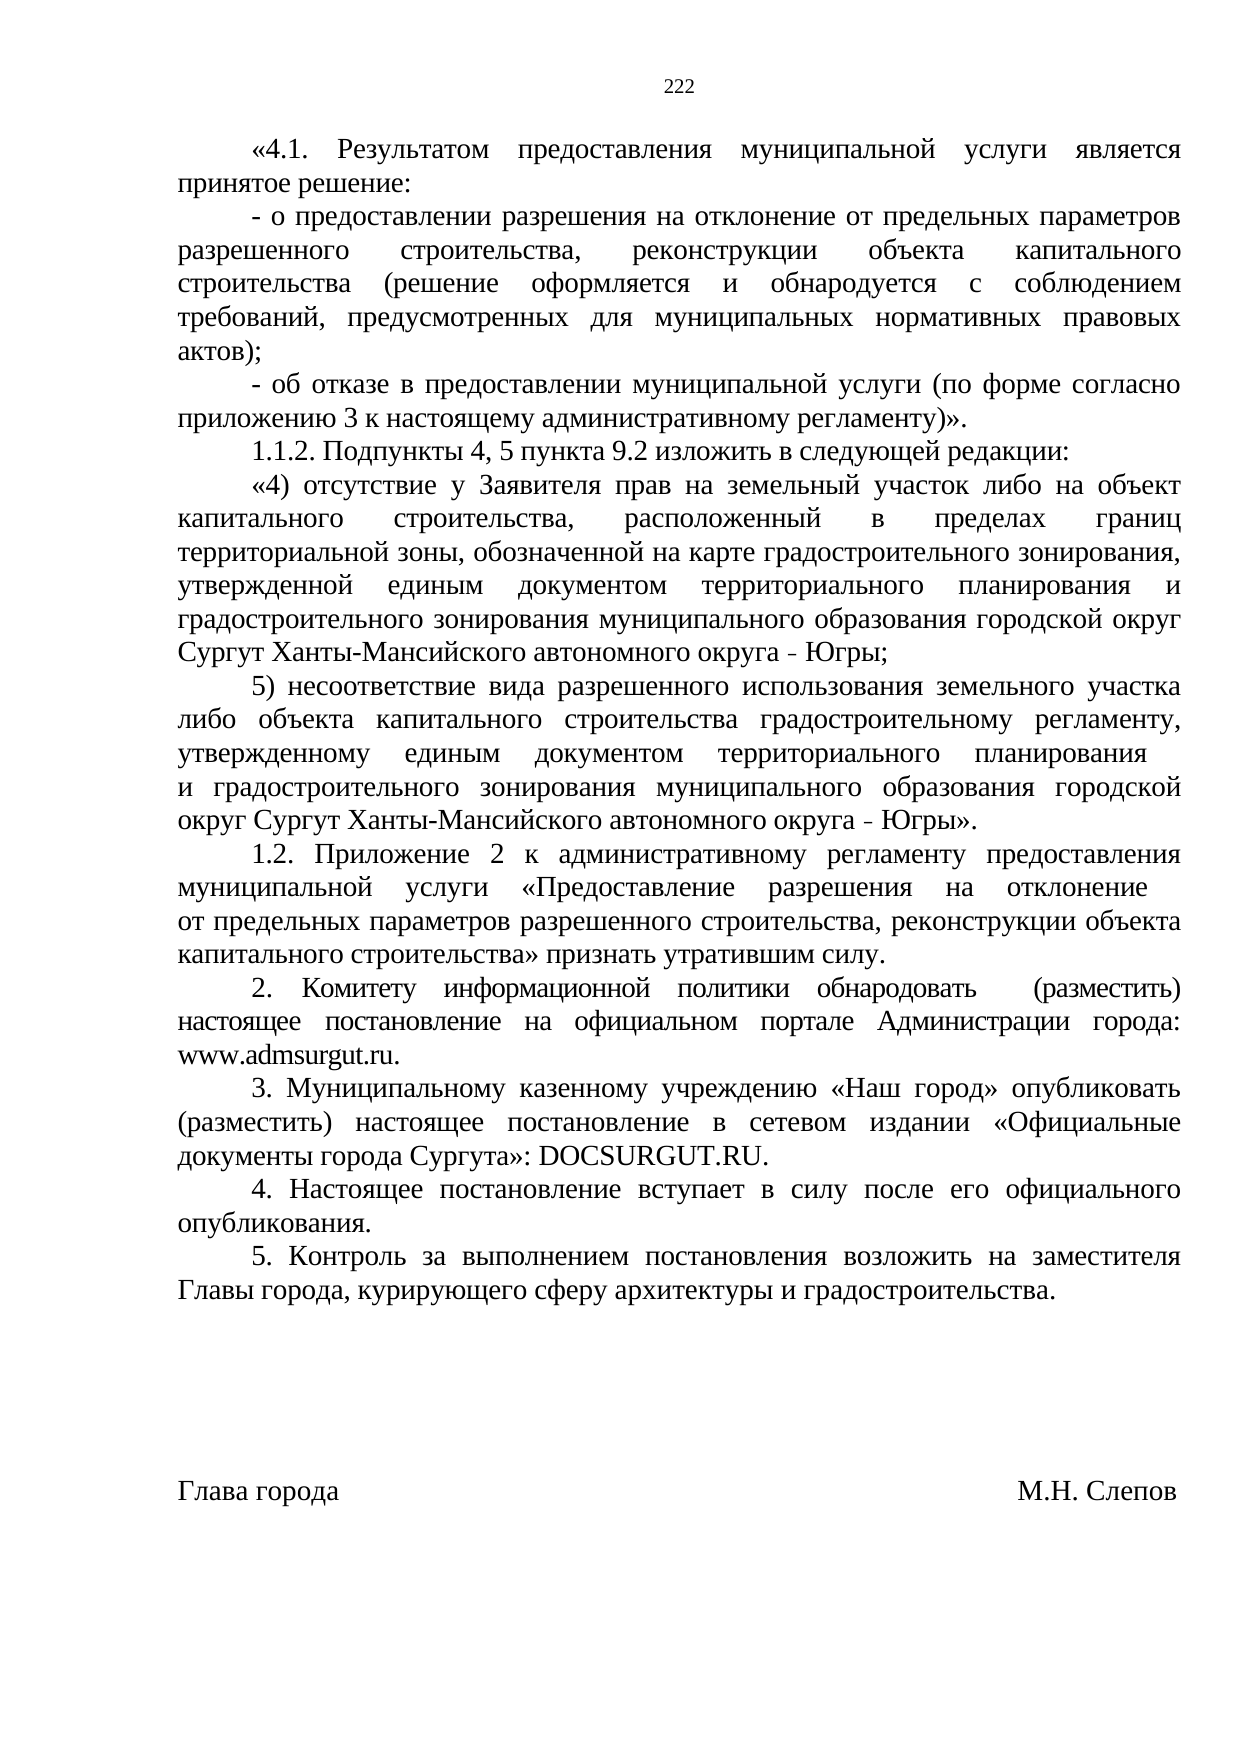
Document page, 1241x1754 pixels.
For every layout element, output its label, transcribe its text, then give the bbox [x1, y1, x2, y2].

text 2. Комитету информационной политики обнародовать (разместить) настоящее постановление на официальном портале Администрации города: www.admsurgut.ru. [177, 970, 1181, 1071]
text - о предоставлении разрешения на отклонение от предельных параметров разрешенного строительства, реконструкции объекта капитального строительства (решение оформляется и обнародуется с соблюдением требований, предусмотренных для муниципальных нормативных правовых актов); [177, 198, 1181, 366]
text 1.1.2. Подпункты 4, 5 пункта 9.2 изложить в следующей редакции: [177, 433, 1181, 467]
text 5) несоответствие вида разрешенного использования земельного участка либо объекта капитального строительства градостроительному регламенту, утвержденному единым документом территориального планирования и градостроительного зонирования муниципального образования городской округ Сургут Ханты-Мансийского автономного округа ‒ Югры». [177, 668, 1181, 836]
text 1.2. Приложение 2 к административному регламенту предоставления муниципальной услуги «Предоставление разрешения на отклонение от предельных параметров разрешенного строительства, реконструкции объекта капитального строительства» признать утратившим силу. [177, 836, 1181, 970]
text 4. Настоящее постановление вступает в силу после его официального опубликования. [177, 1171, 1181, 1238]
text Глава города М.Н. Слепов [177, 1473, 1181, 1507]
text - об отказе в предоставлении муниципальной услуги (по форме согласно приложению 3 к настоящему административному регламенту)». [177, 366, 1181, 433]
text 3. Муниципальному казенному учреждению «Наш город» опубликовать (разместить) настоящее постановление в сетевом издании «Официальные документы города Сургута»: DOCSURGUT.RU. [177, 1071, 1181, 1171]
text «4) отсутствие у Заявителя прав на земельный участок либо на объект капитального строительства, расположенный в пределах границ территориальной зоны, обозначенной на карте градостроительного зонирования, утвержденной единым документом территориального планирования и градостроительного зонирования муниципального образования городской округ Сургут Ханты-Мансийского автономного округа ‒ Югры; [177, 467, 1181, 668]
text «4.1. Результатом предоставления муниципальной услуги является принятое решение: [177, 131, 1181, 198]
text 5. Контроль за выполнением постановления возложить на заместителя Главы города, курирующего сферу архитектуры и градостроительства. [177, 1238, 1181, 1305]
